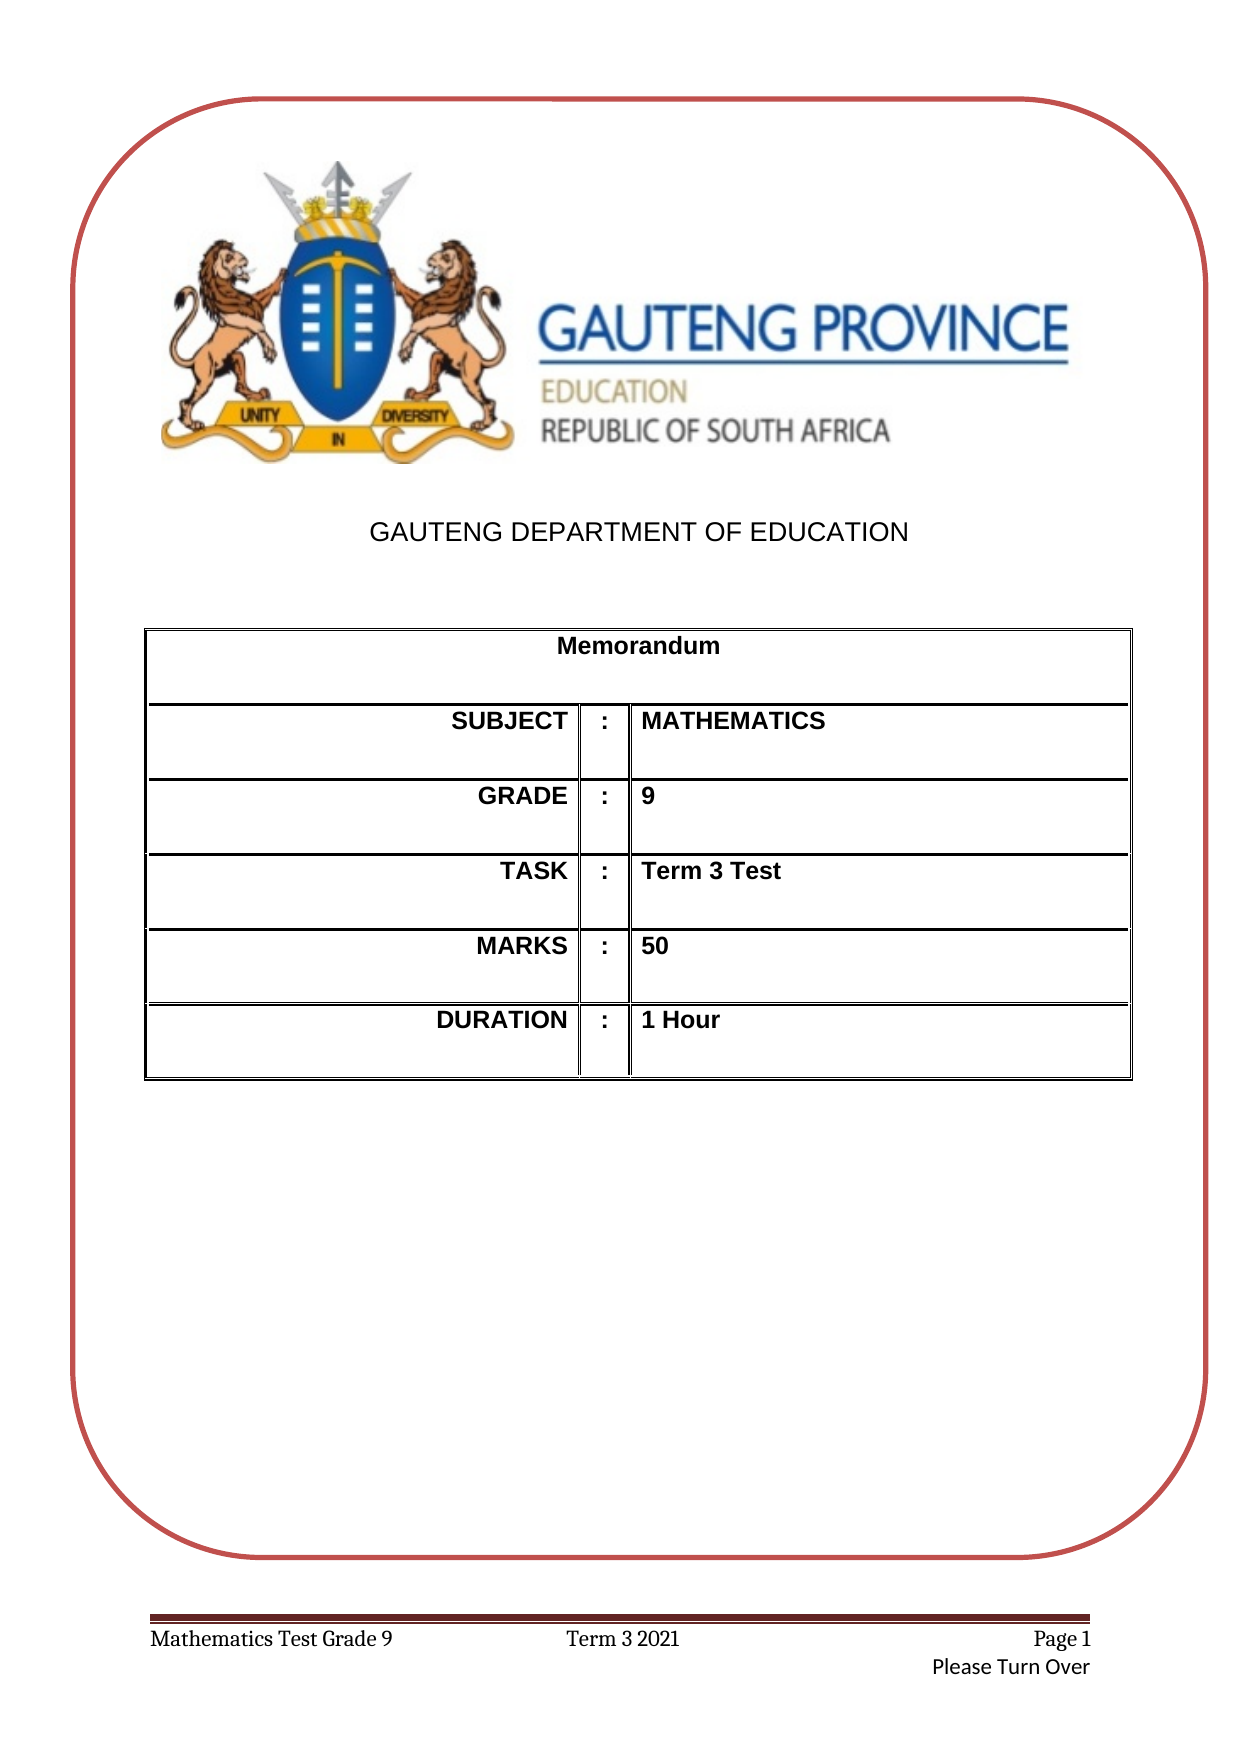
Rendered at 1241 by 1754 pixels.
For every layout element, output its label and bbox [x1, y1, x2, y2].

picture [161, 161, 1118, 464]
